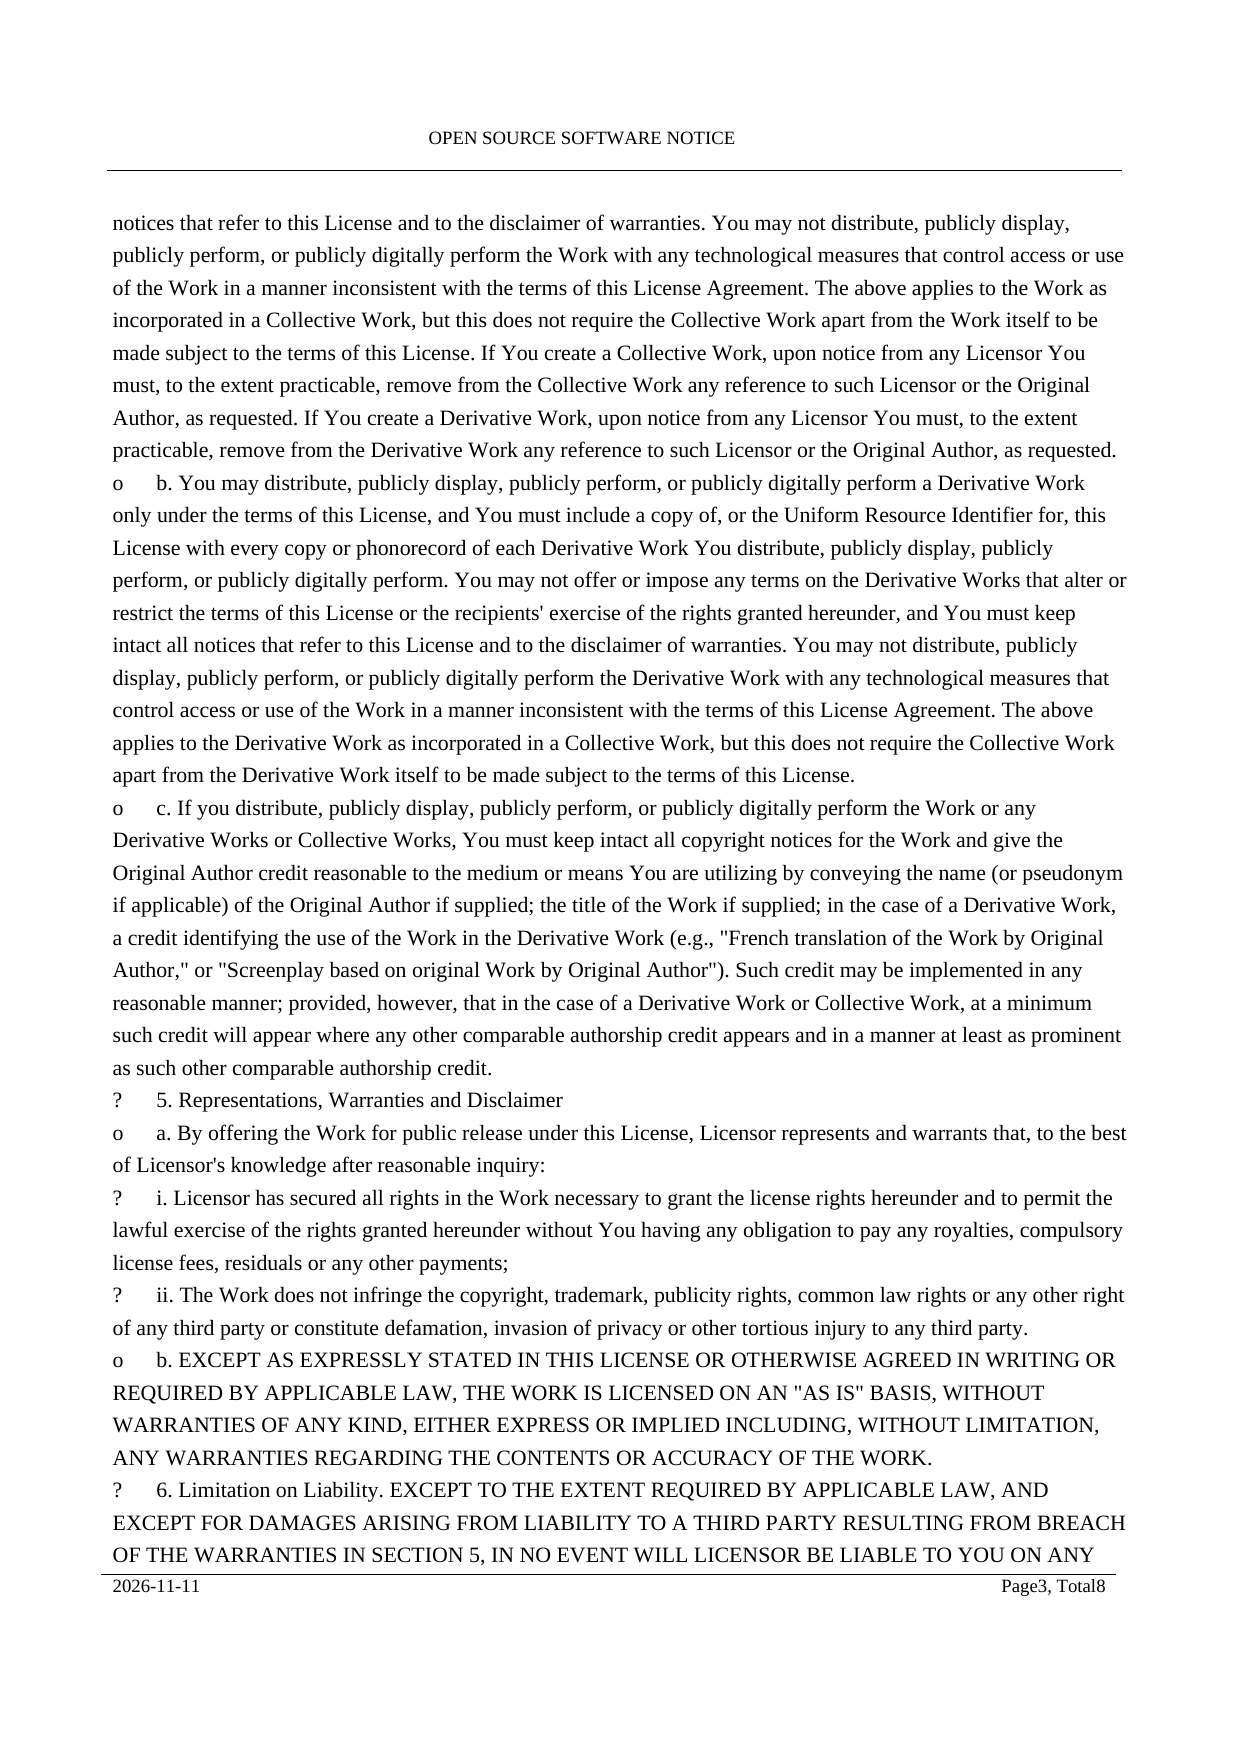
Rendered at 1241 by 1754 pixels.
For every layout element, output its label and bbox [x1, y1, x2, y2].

text [112, 206, 1128, 1571]
